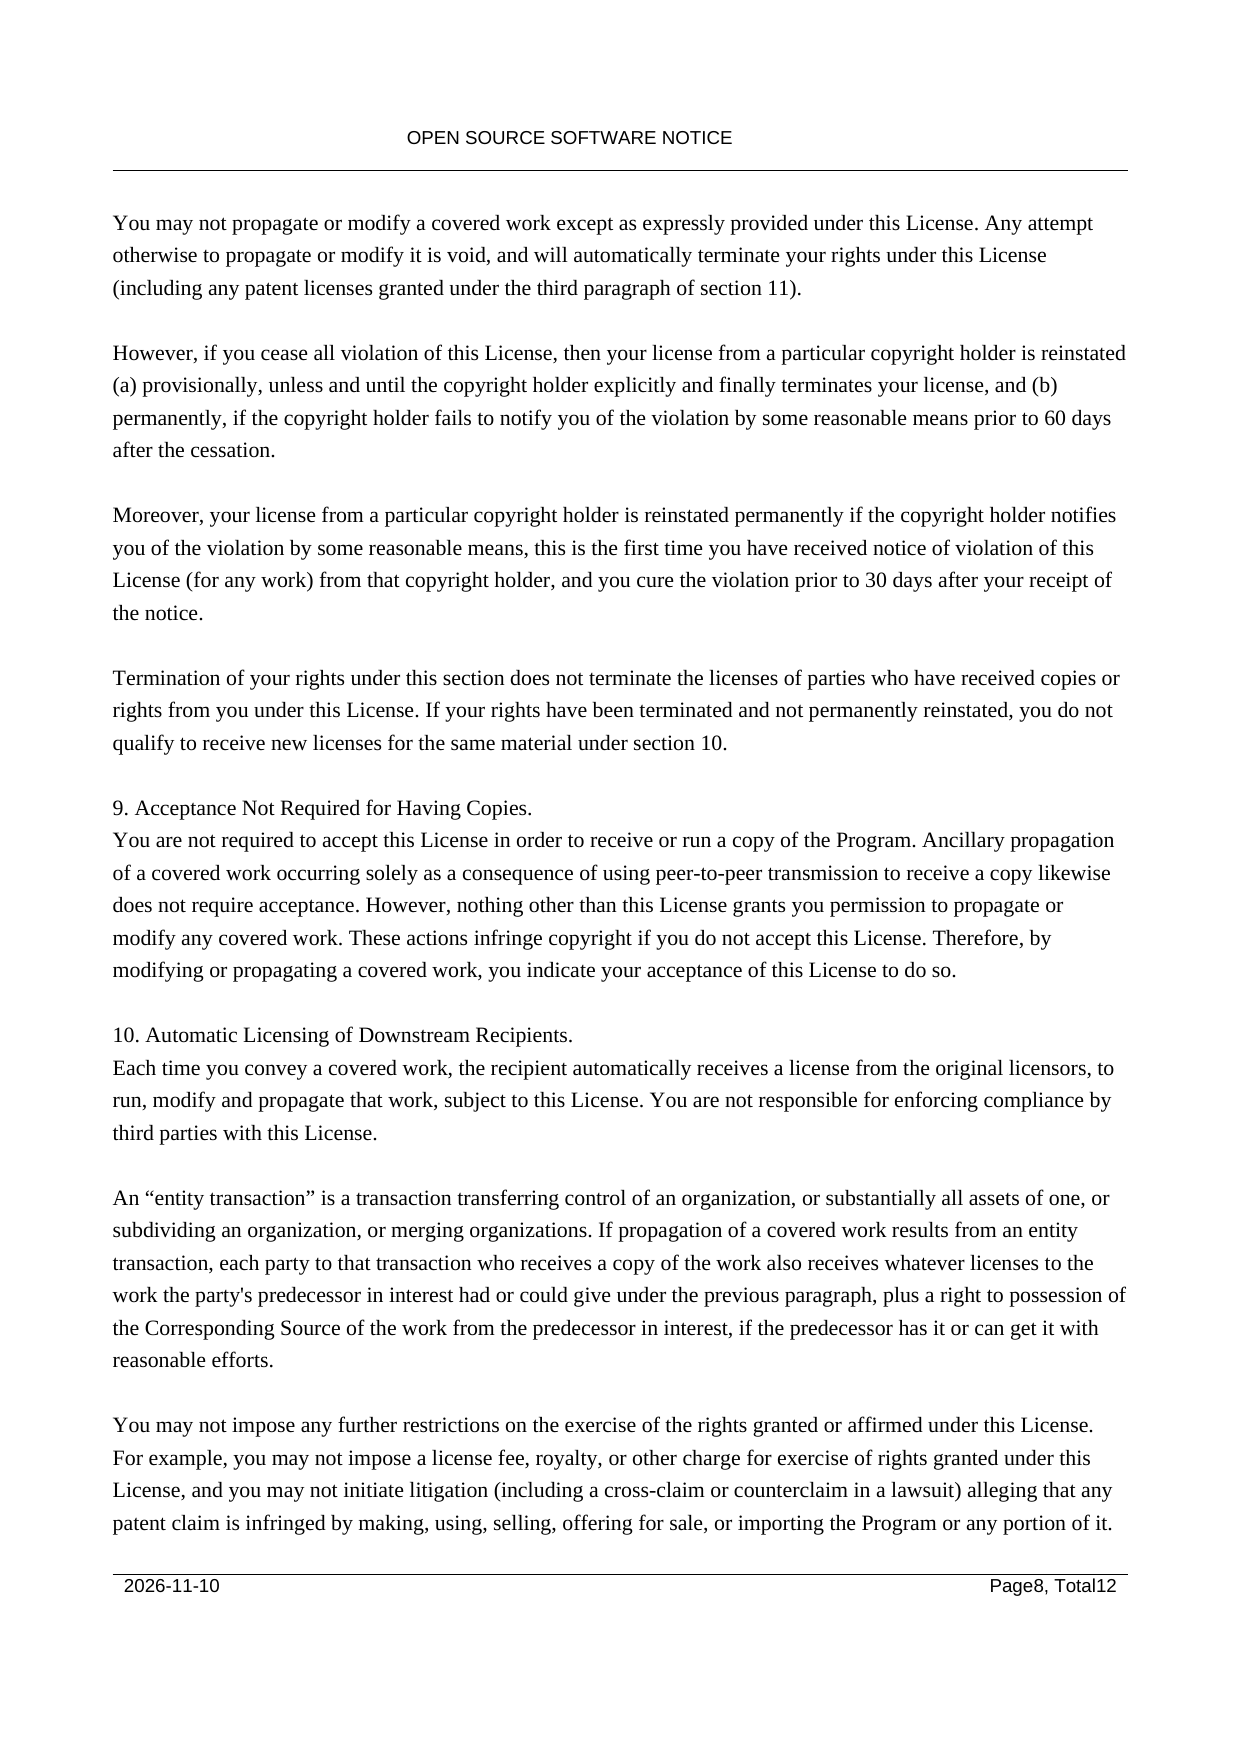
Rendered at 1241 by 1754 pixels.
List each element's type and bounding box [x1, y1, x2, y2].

text [112, 206, 1128, 1539]
